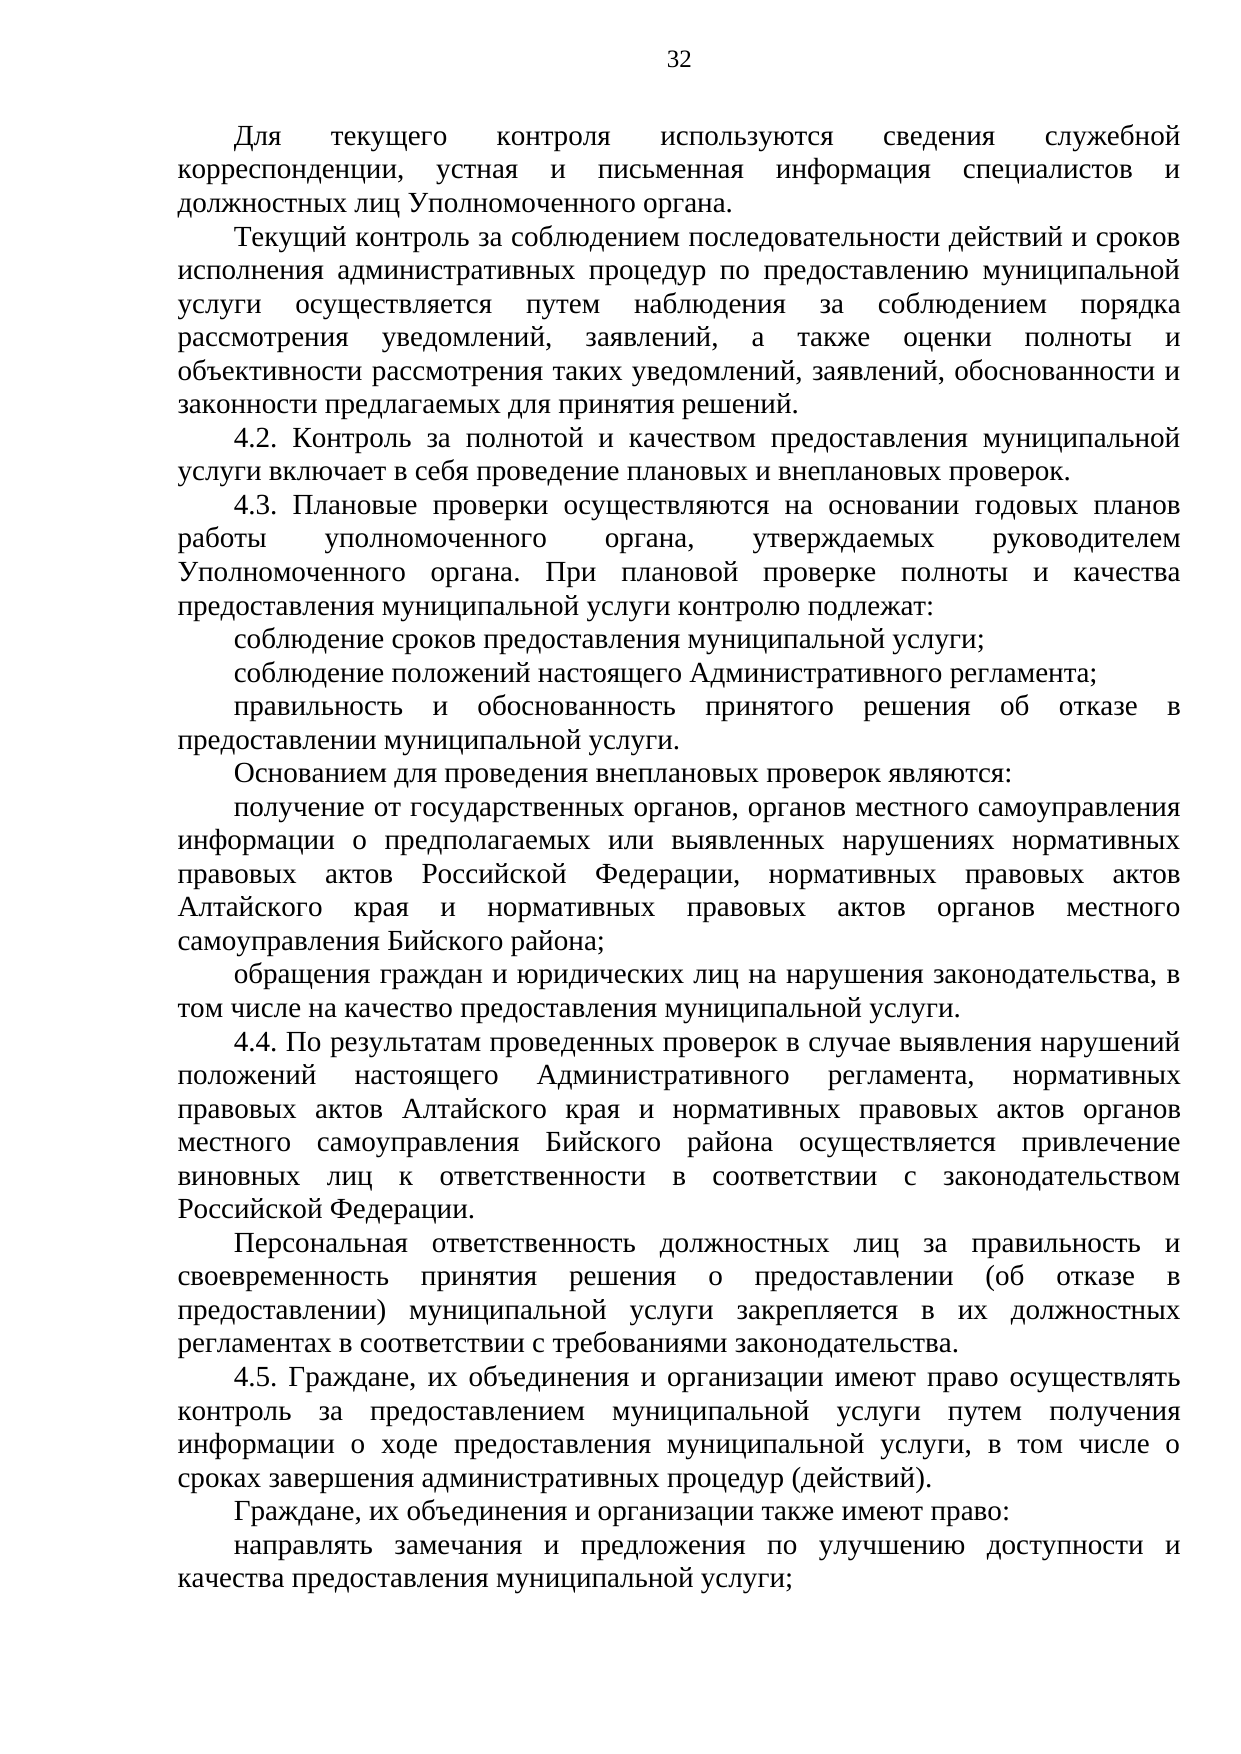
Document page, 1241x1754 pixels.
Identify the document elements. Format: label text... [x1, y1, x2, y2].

text соблюдение сроков предоставления муниципальной услуги; [177, 621, 1181, 655]
text Текущий контроль за соблюдением последовательности действий и сроков исполнения административных процедур по предоставлению муниципальной услуги осуществляется путем наблюдения за соблюдением порядка рассмотрения уведомлений, заявлений, а также оценки полноты и объективности рассмотрения таких уведомлений, заявлений, обоснованности и законности предлагаемых для принятия решений. [177, 219, 1181, 420]
text направлять замечания и предложения по улучшению доступности и качества предоставления муниципальной услуги; [177, 1527, 1181, 1594]
text обращения граждан и юридических лиц на нарушения законодательства, в том числе на качество предоставления муниципальной услуги. [177, 957, 1181, 1024]
text Для текущего контроля используются сведения служебной корреспонденции, устная и письменная информация специалистов и должностных лиц Уполномоченного органа. [177, 118, 1181, 219]
text 4.4. По результатам проведенных проверок в случае выявления нарушений положений настоящего Административного регламента, нормативных правовых актов Алтайского края и нормативных правовых актов органов местного самоуправления Бийского района осуществляется привлечение виновных лиц к ответственности в соответствии с законодательством Российской Федерации. [177, 1024, 1181, 1225]
text 4.5. Граждане, их объединения и организации имеют право осуществлять контроль за предоставлением муниципальной услуги путем получения информации о ходе предоставления муниципальной услуги, в том числе о сроках завершения административных процедур (действий). [177, 1359, 1181, 1493]
text 4.3. Плановые проверки осуществляются на основании годовых планов работы уполномоченного органа, утверждаемых руководителем Уполномоченного органа. При плановой проверке полноты и качества предоставления муниципальной услуги контролю подлежат: [177, 487, 1181, 621]
text Граждане, их объединения и организации также имеют право: [177, 1493, 1181, 1527]
text Персональная ответственность должностных лиц за правильность и своевременность принятия решения о предоставлении (об отказе в предоставлении) муниципальной услуги закрепляется в их должностных регламентах в соответствии с требованиями законодательства. [177, 1225, 1181, 1359]
text соблюдение положений настоящего Административного регламента; [177, 655, 1181, 688]
text 4.2. Контроль за полнотой и качеством предоставления муниципальной услуги включает в себя проведение плановых и внеплановых проверок. [177, 420, 1181, 487]
text правильность и обоснованность принятого решения об отказе в предоставлении муниципальной услуги. [177, 688, 1181, 755]
text Основанием для проведения внеплановых проверок являются: [177, 755, 1181, 789]
text получение от государственных органов, органов местного самоуправления информации о предполагаемых или выявленных нарушениях нормативных правовых актов Российской Федерации, нормативных правовых актов Алтайского края и нормативных правовых актов органов местного самоуправления Бийского района; [177, 789, 1181, 957]
